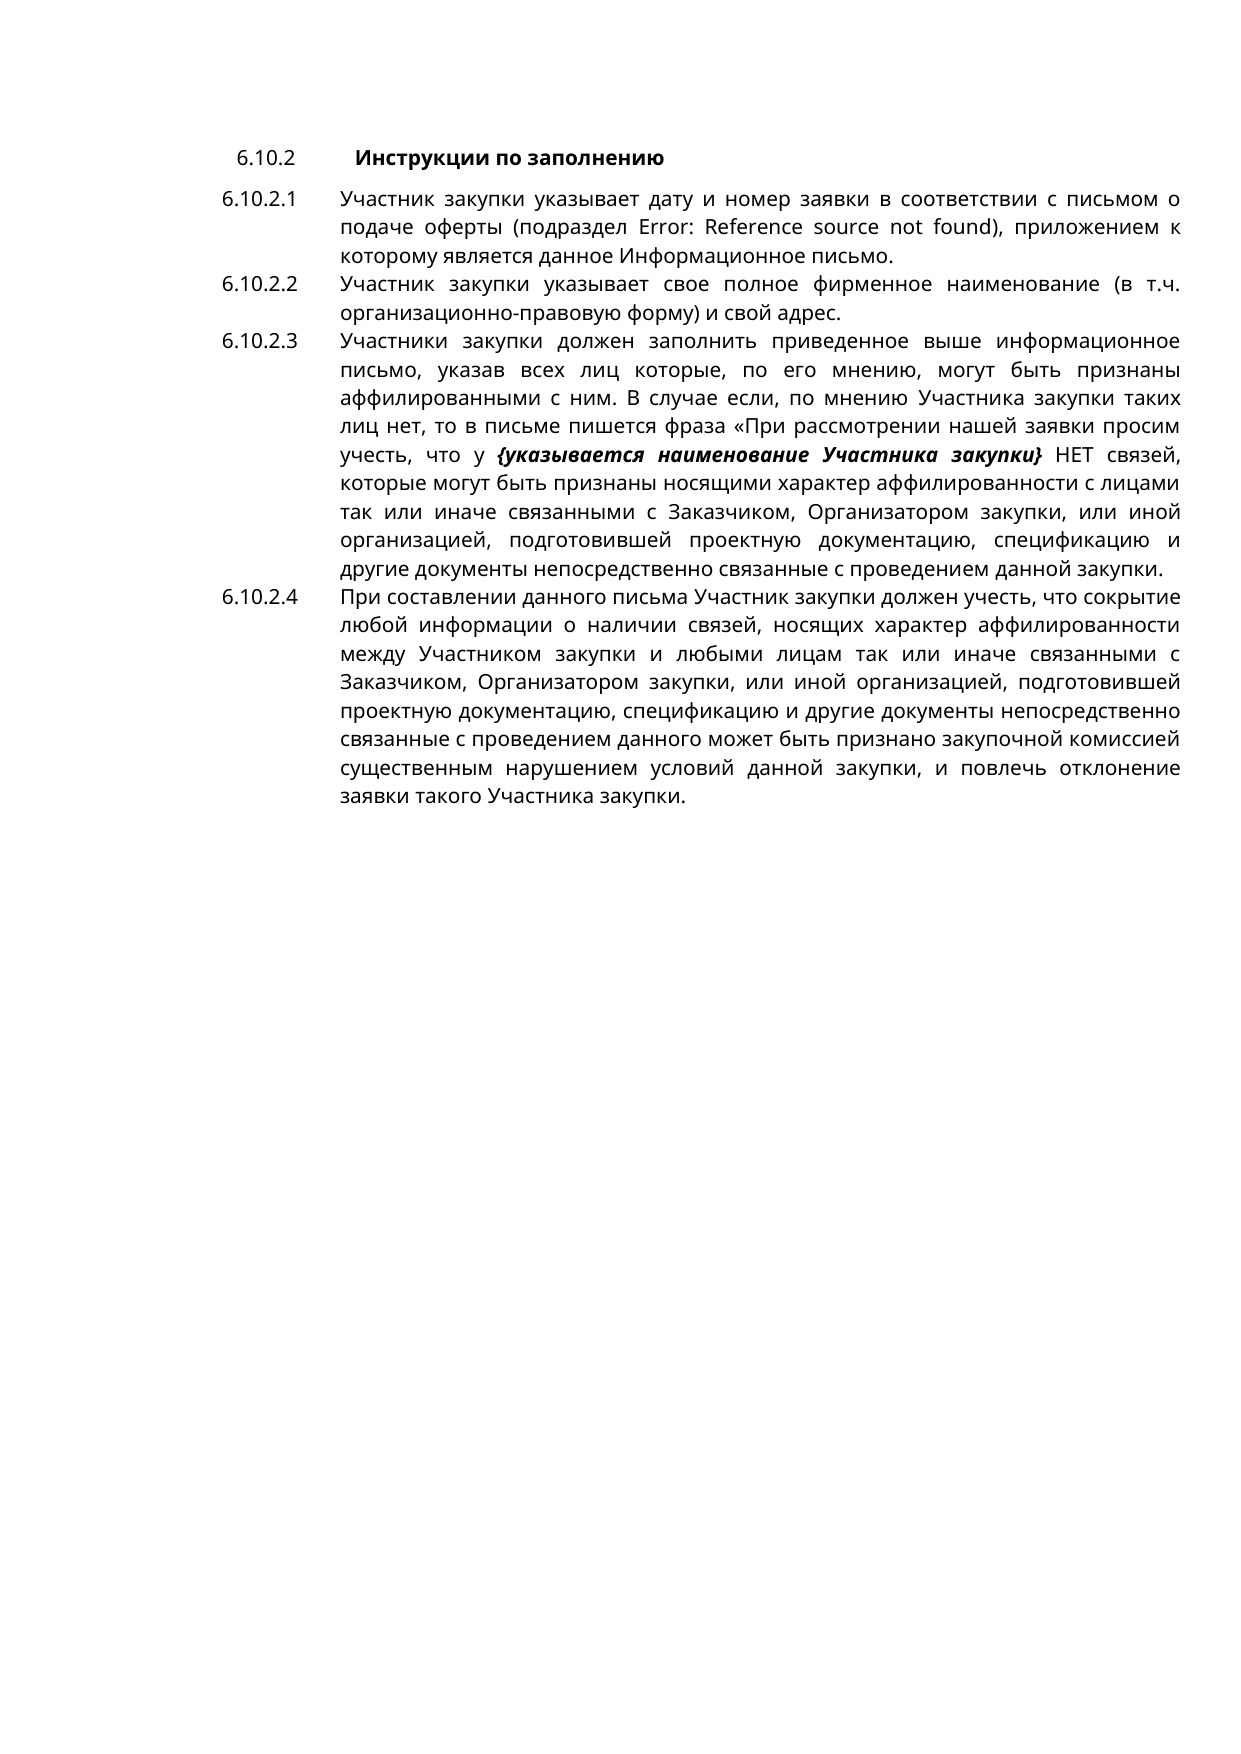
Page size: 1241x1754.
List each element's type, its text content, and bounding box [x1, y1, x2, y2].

text Участник закупки указывает свое полное фирменное наименование (в т.ч. организационно-правовую форму) и свой адрес. [222, 269, 1181, 326]
text Инструкции по заполнению [236, 143, 1181, 172]
text Участники закупки должен заполнить приведенное выше информационное письмо, указав всех лиц которые, по его мнению, могут быть признаны аффилированными с ним. В случае если, по мнению Участника закупки таких лиц нет, то в письме пишется фраза «При рассмотрении нашей заявки просим учесть, что у {указывается наименование Участника закупки} НЕТ связей, которые могут быть признаны носящими характер аффилированности с лицами так или иначе связанными с Заказчиком, Организатором закупки, или иной организацией, подготовившей проектную документацию, спецификацию и другие документы непосредственно связанные с проведением данной закупки. [222, 326, 1181, 582]
text При составлении данного письма Участник закупки должен учесть, что сокрытие любой информации о наличии связей, носящих характер аффилированности между Участником закупки и любыми лицам так или иначе связанными с Заказчиком, Организатором закупки, или иной организацией, подготовившей проектную документацию, спецификацию и другие документы непосредственно связанные с проведением данного может быть признано закупочной комиссией существенным нарушением условий данной закупки, и повлечь отклонение заявки такого Участника закупки. [222, 582, 1181, 810]
